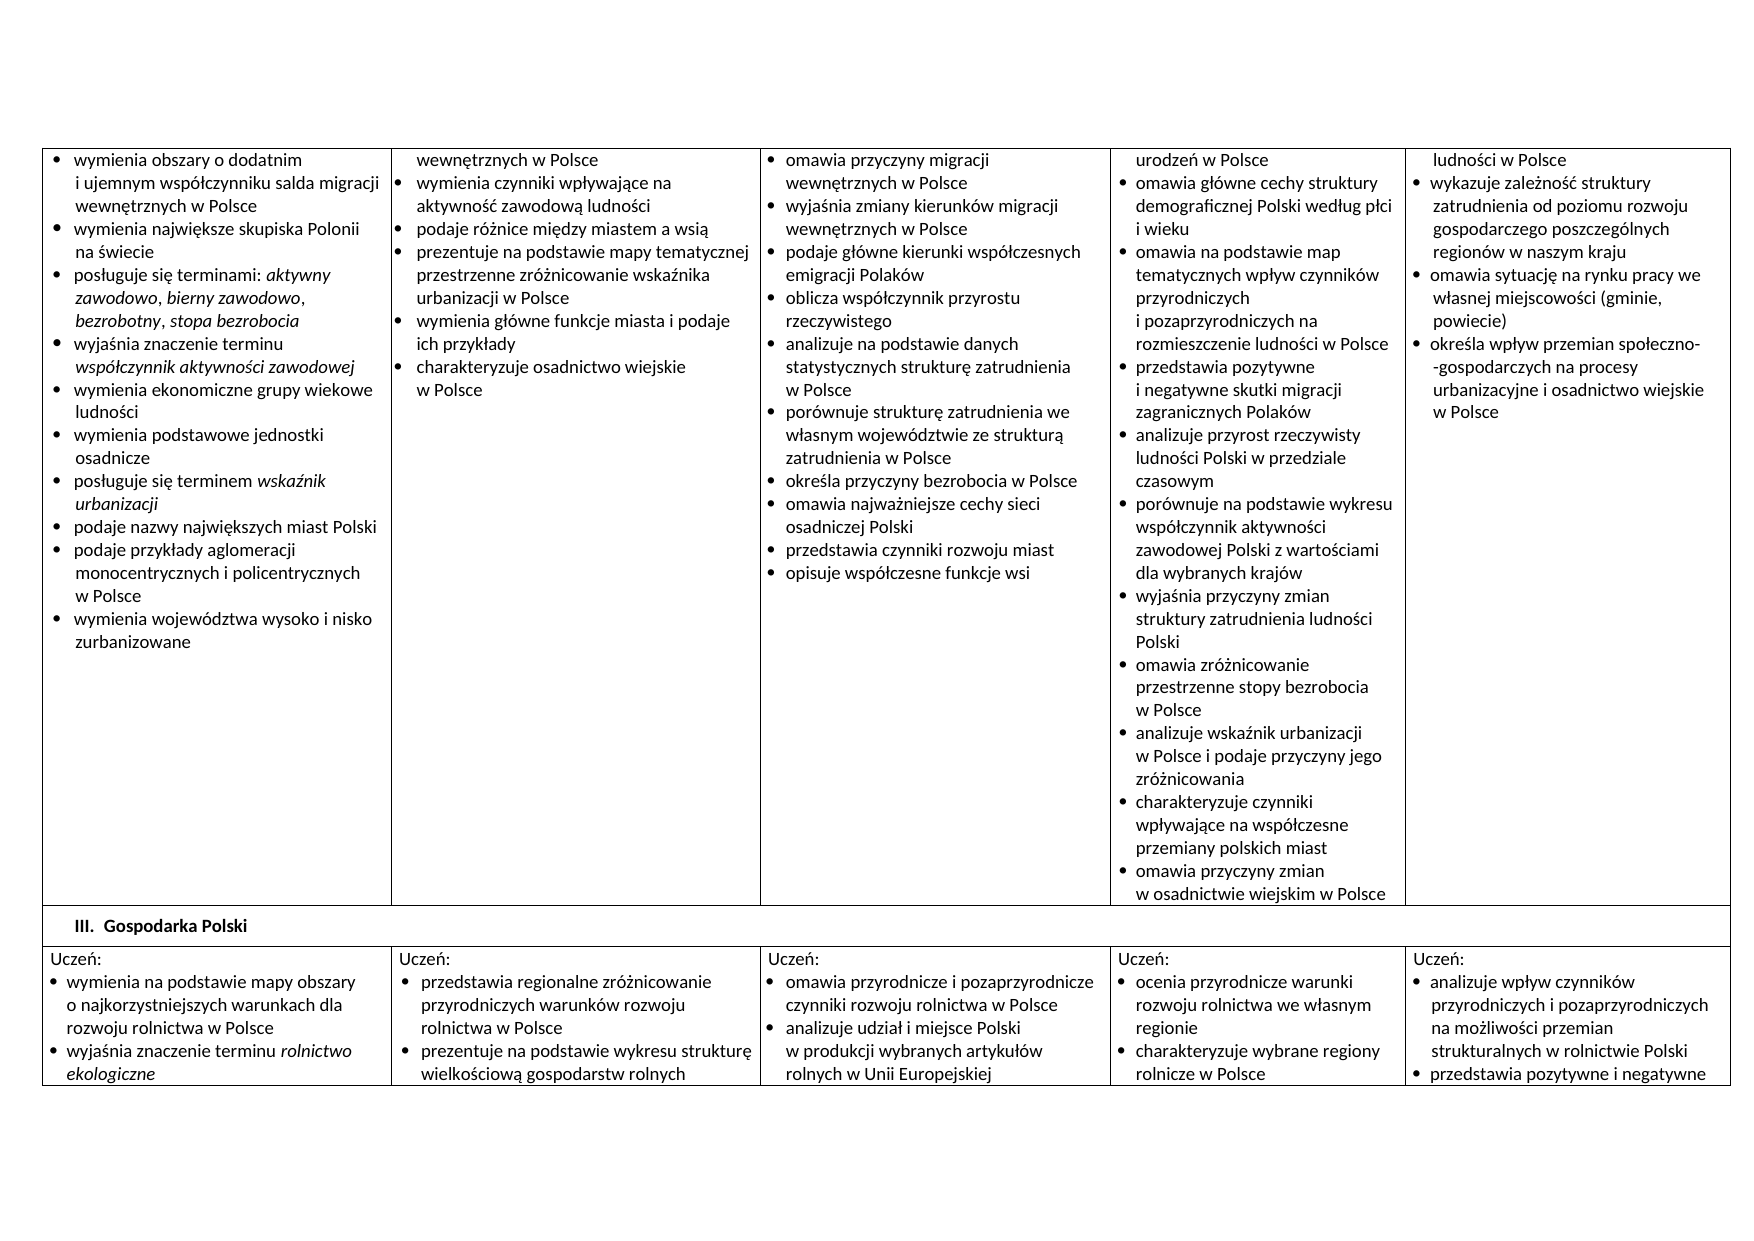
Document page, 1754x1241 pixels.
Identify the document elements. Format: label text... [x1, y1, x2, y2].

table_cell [761, 149, 1110, 905]
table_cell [392, 149, 760, 905]
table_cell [761, 947, 1110, 1085]
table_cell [1406, 149, 1730, 905]
table_cell Gospodarka Polski [43, 906, 1730, 946]
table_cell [392, 947, 760, 1085]
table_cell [43, 947, 391, 1085]
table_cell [1111, 947, 1405, 1085]
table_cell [1111, 149, 1405, 905]
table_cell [1406, 947, 1730, 1085]
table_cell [43, 149, 391, 905]
